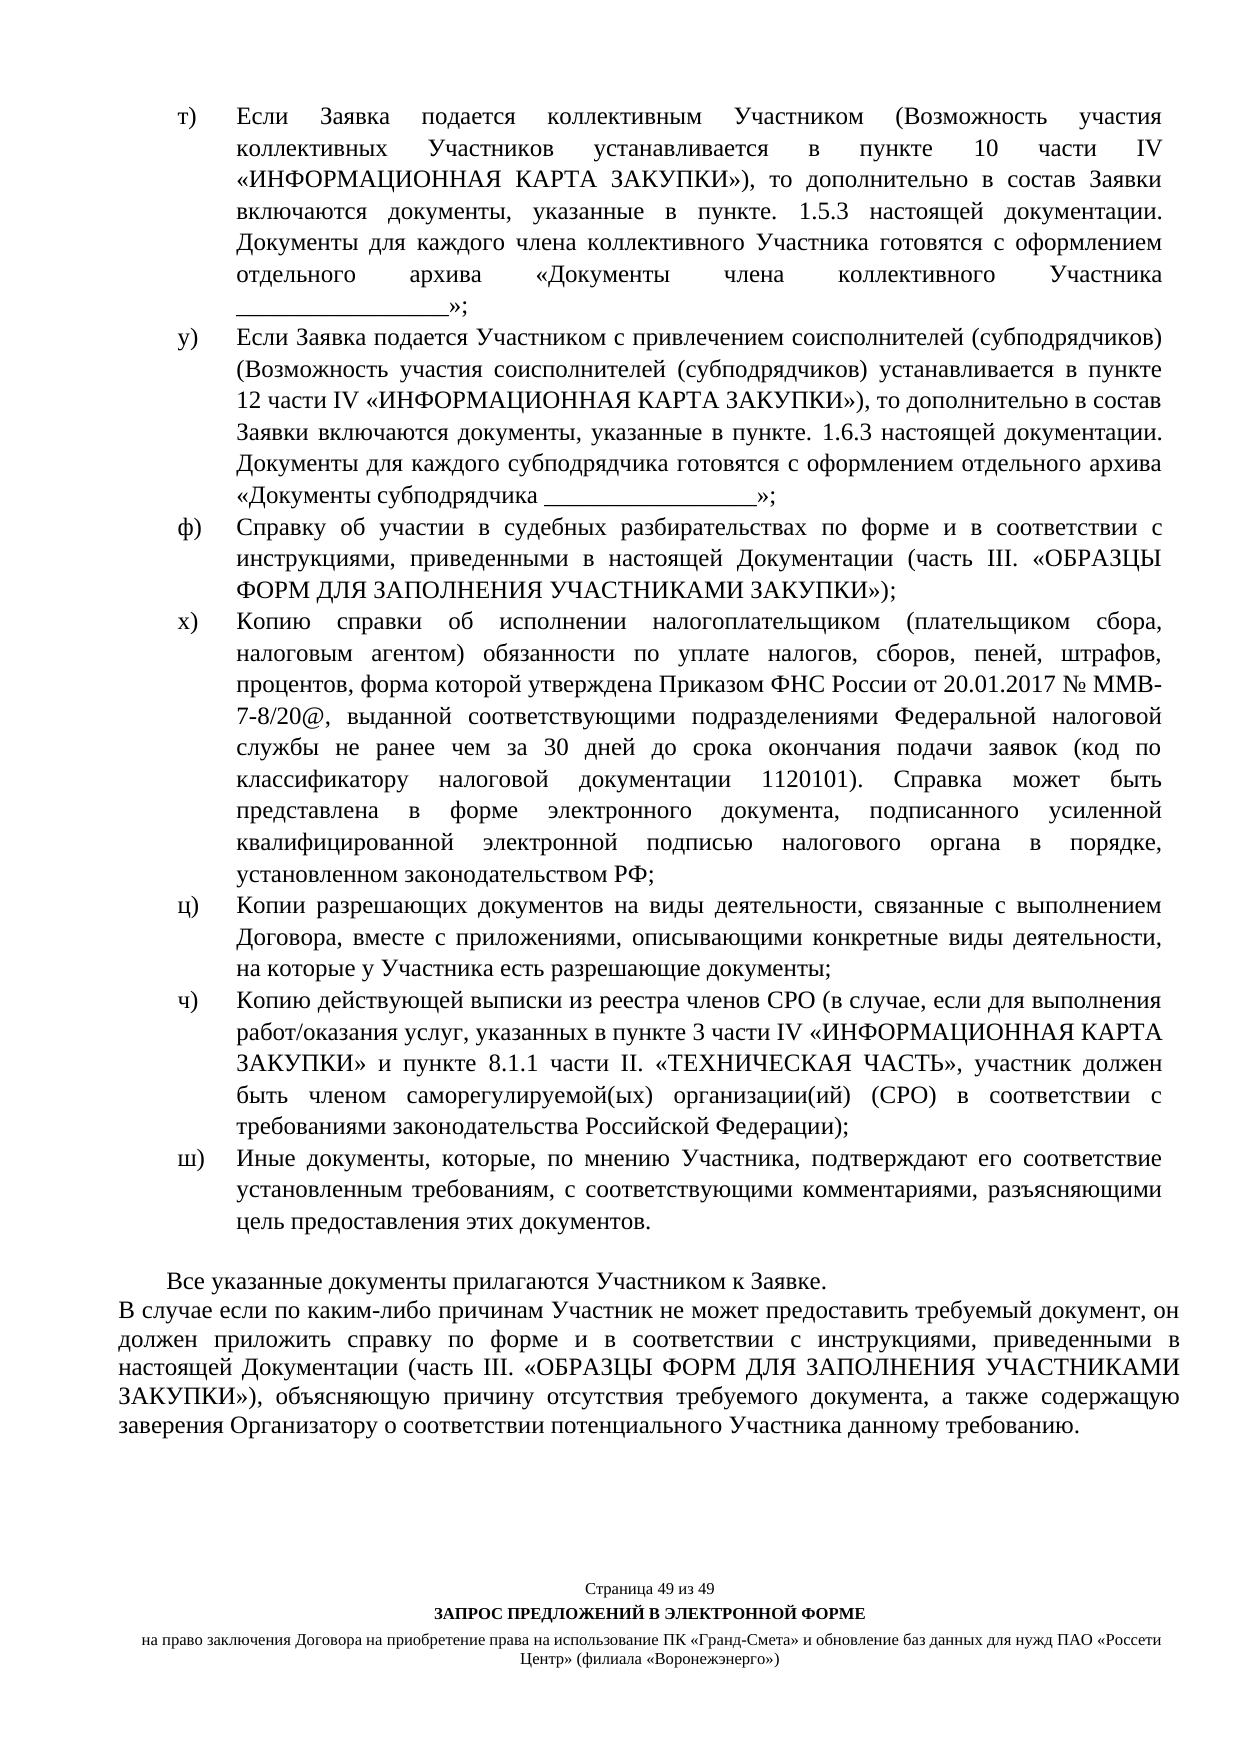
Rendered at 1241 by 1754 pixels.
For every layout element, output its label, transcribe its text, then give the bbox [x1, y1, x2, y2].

text В случае если по каким-либо причинам Участник не может предоставить требуемый документ, он должен приложить справку по форме и в соответствии с инструкциями, приведенными в настоящей Документации (часть III. «ОБРАЗЦЫ ФОРМ ДЛЯ ЗАПОЛНЕНИЯ УЧАСТНИКАМИ ЗАКУПКИ»), объясняющую причину отсутствия требуемого документа, а также содержащую заверения Организатору о соответствии потенциального Участника данному требованию. [118, 1295, 1181, 1439]
list Справку об участии в судебных разбирательствах по форме и в соответствии с инструкциями, приведенными в настоящей Документации (часть III. «ОБРАЗЦЫ ФОРМ ДЛЯ ЗАПОЛНЕНИЯ УЧАСТНИКАМИ ЗАКУПКИ»); [177, 512, 1163, 603]
list Копию справки об исполнении налогоплательщиком (плательщиком сбора, налоговым агентом) обязанности по уплате налогов, сборов, пеней, штрафов, процентов, форма которой утверждена Приказом ФНС России от 20.01.2017 № ММВ-7-8/20@, выданной соответствующими подразделениями Федеральной налоговой службы не ранее чем за 30 дней до срока окончания подачи заявок (код по классификатору налоговой документации 1120101). Справка может быть представлена в форме электронного документа, подписанного усиленной квалифицированной электронной подписью налогового органа в порядке, установленном законодательством РФ; [177, 606, 1163, 887]
subtitle Все указанные документы прилагаются Участником к Заявке. [118, 1266, 1163, 1295]
list Копию действующей выписки из реестра членов СРО (в случае, если для выполнения работ/оказания услуг, указанных в пункте 3 части IV «ИНФОРМАЦИОННАЯ КАРТА ЗАКУПКИ» и пункте 8.1.1 части II. «ТЕХНИЧЕСКАЯ ЧАСТЬ», участник должен быть членом саморегулируемой(ых) организации(ий) (СРО) в соответствии с требованиями законодательства Российской Федерации); [177, 985, 1163, 1140]
list Если Заявка подается Участником с привлечением соисполнителей (субподрядчиков) (Возможность участия соисполнителей (субподрядчиков) устанавливается в пункте 12 части IV «ИНФОРМАЦИОННАЯ КАРТА ЗАКУПКИ»), то дополнительно в состав Заявки включаются документы, указанные в пункте. 1.6.3 настоящей документации. Документы для каждого субподрядчика готовятся с оформлением отдельного архива «Документы субподрядчика _________________»; [177, 322, 1163, 509]
list Копии разрешающих документов на виды деятельности, связанные с выполнением Договора, вместе с приложениями, описывающими конкретные виды деятельности, на которые у Участника есть разрешающие документы; [177, 890, 1163, 982]
list Если Заявка подается коллективным Участником (Возможность участия коллективных Участников устанавливается в пункте 10 части IV «ИНФОРМАЦИОННАЯ КАРТА ЗАКУПКИ»), то дополнительно в состав Заявки включаются документы, указанные в пункте. 1.5.3 настоящей документации. Документы для каждого члена коллективного Участника готовятся с оформлением отдельного архива «Документы члена коллективного Участника _________________»; [177, 101, 1163, 319]
list Иные документы, которые, по мнению Участника, подтверждают его соответствие установленным требованиям, с соответствующими комментариями, разъясняющими цель предоставления этих документов. [177, 1143, 1163, 1235]
